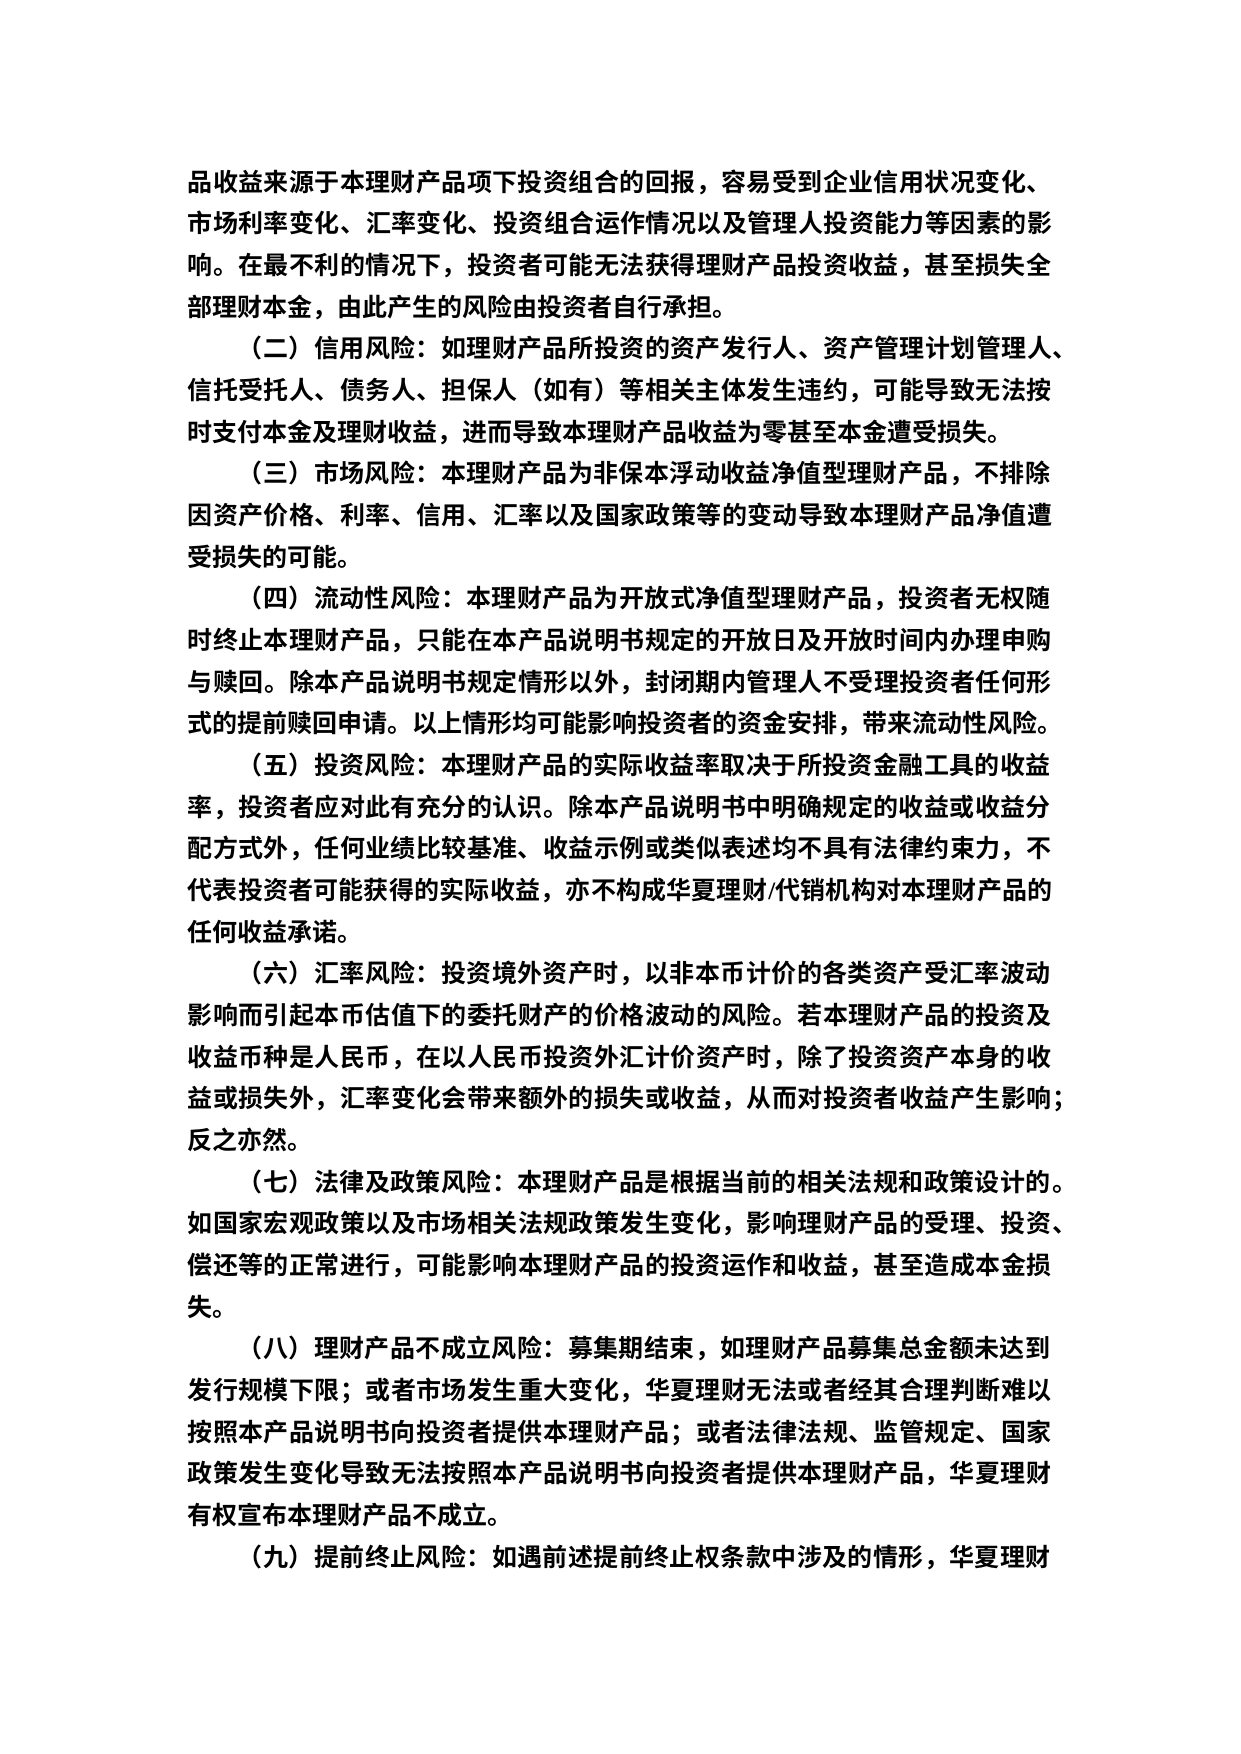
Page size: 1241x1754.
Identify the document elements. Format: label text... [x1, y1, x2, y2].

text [187, 162, 1053, 323]
text （四）流动性风险：本理财产品为开放式净值型理财产品，投资者无权随时终止本理财产品，只能在本产品说明书规定的开放日及开放时间内办理申购与赎回。除本产品说明书规定情形以外，封闭期内管理人不受理投资者任何形式的提前赎回申请。以上情形均可能影响投资者的资金安排，带来流动性风险。 [187, 579, 1053, 740]
text （八）理财产品不成立风险：募集期结束，如理财产品募集总金额未达到发行规模下限；或者市场发生重大变化，华夏理财无法或者经其合理判断难以按照本产品说明书向投资者提供本理财产品；或者法律法规、监管规定、国家政策发生变化导致无法按照本产品说明书向投资者提供本理财产品，华夏理财有权宣布本理财产品不成立。 [187, 1329, 1053, 1532]
text （五）投资风险：本理财产品的实际收益率取决于所投资金融工具的收益率，投资者应对此有充分的认识。除本产品说明书中明确规定的收益或收益分配方式外，任何业绩比较基准、收益示例或类似表述均不具有法律约束力，不代表投资者可能获得的实际收益，亦不构成华夏理财/代销机构对本理财产品的任何收益承诺。 [187, 745, 1053, 948]
text （六）汇率风险：投资境外资产时，以非本币计价的各类资产受汇率波动影响而引起本币估值下的委托财产的价格波动的风险。若本理财产品的投资及收益币种是人民币，在以人民币投资外汇计价资产时，除了投资资产本身的收益或损失外，汇率变化会带来额外的损失或收益，从而对投资者收益产生影响；反之亦然。 [187, 954, 1053, 1157]
text （二）信用风险：如理财产品所投资的资产发行人、资产管理计划管理人、信托受托人、债务人、担保人（如有）等相关主体发生违约，可能导致无法按时支付本金及理财收益，进而导致本理财产品收益为零甚至本金遭受损失。 [187, 329, 1053, 448]
text （七）法律及政策风险：本理财产品是根据当前的相关法规和政策设计的。如国家宏观政策以及市场相关法规政策发生变化，影响理财产品的受理、投资、偿还等的正常进行，可能影响本理财产品的投资运作和收益，甚至造成本金损失。 [187, 1162, 1053, 1323]
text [187, 1537, 1053, 1573]
text （三）市场风险：本理财产品为非保本浮动收益净值型理财产品，不排除因资产价格、利率、信用、汇率以及国家政策等的变动导致本理财产品净值遭受损失的可能。 [187, 454, 1053, 573]
